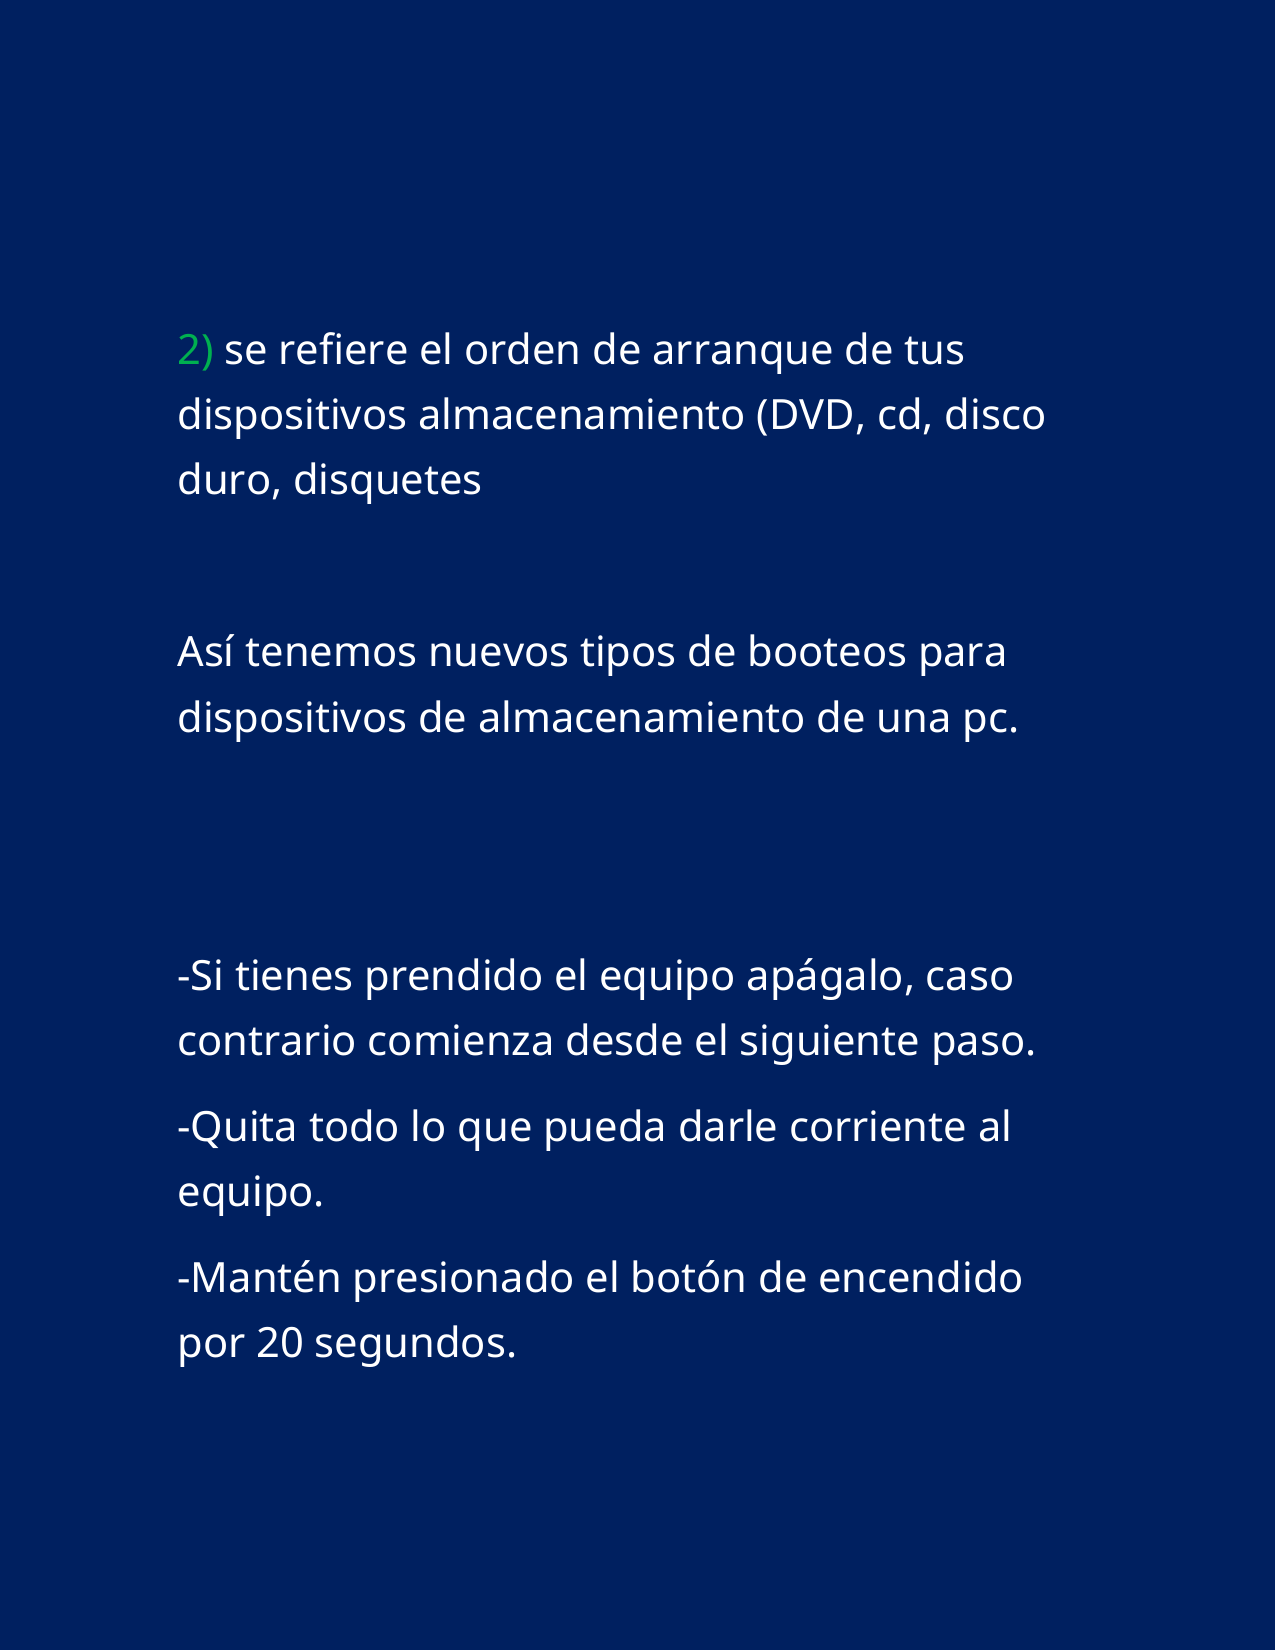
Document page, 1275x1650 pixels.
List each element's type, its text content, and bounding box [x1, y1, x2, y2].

text -Mantén presionado el botón de encendido por 20 segundos. [177, 1248, 1098, 1370]
text 2) se refiere el orden de arranque de tus dispositivos almacenamiento (DVD, cd, disco duro, disquetes [177, 320, 1098, 507]
text -Quita todo lo que pueda darle corriente al equipo. [177, 1097, 1098, 1219]
text -Si tienes prendido el equipo apágalo, caso contrario comienza desde el siguiente paso. [177, 946, 1098, 1067]
text Así tenemos nuevos tipos de booteos para dispositivos de almacenamiento de una pc. [177, 622, 1098, 744]
